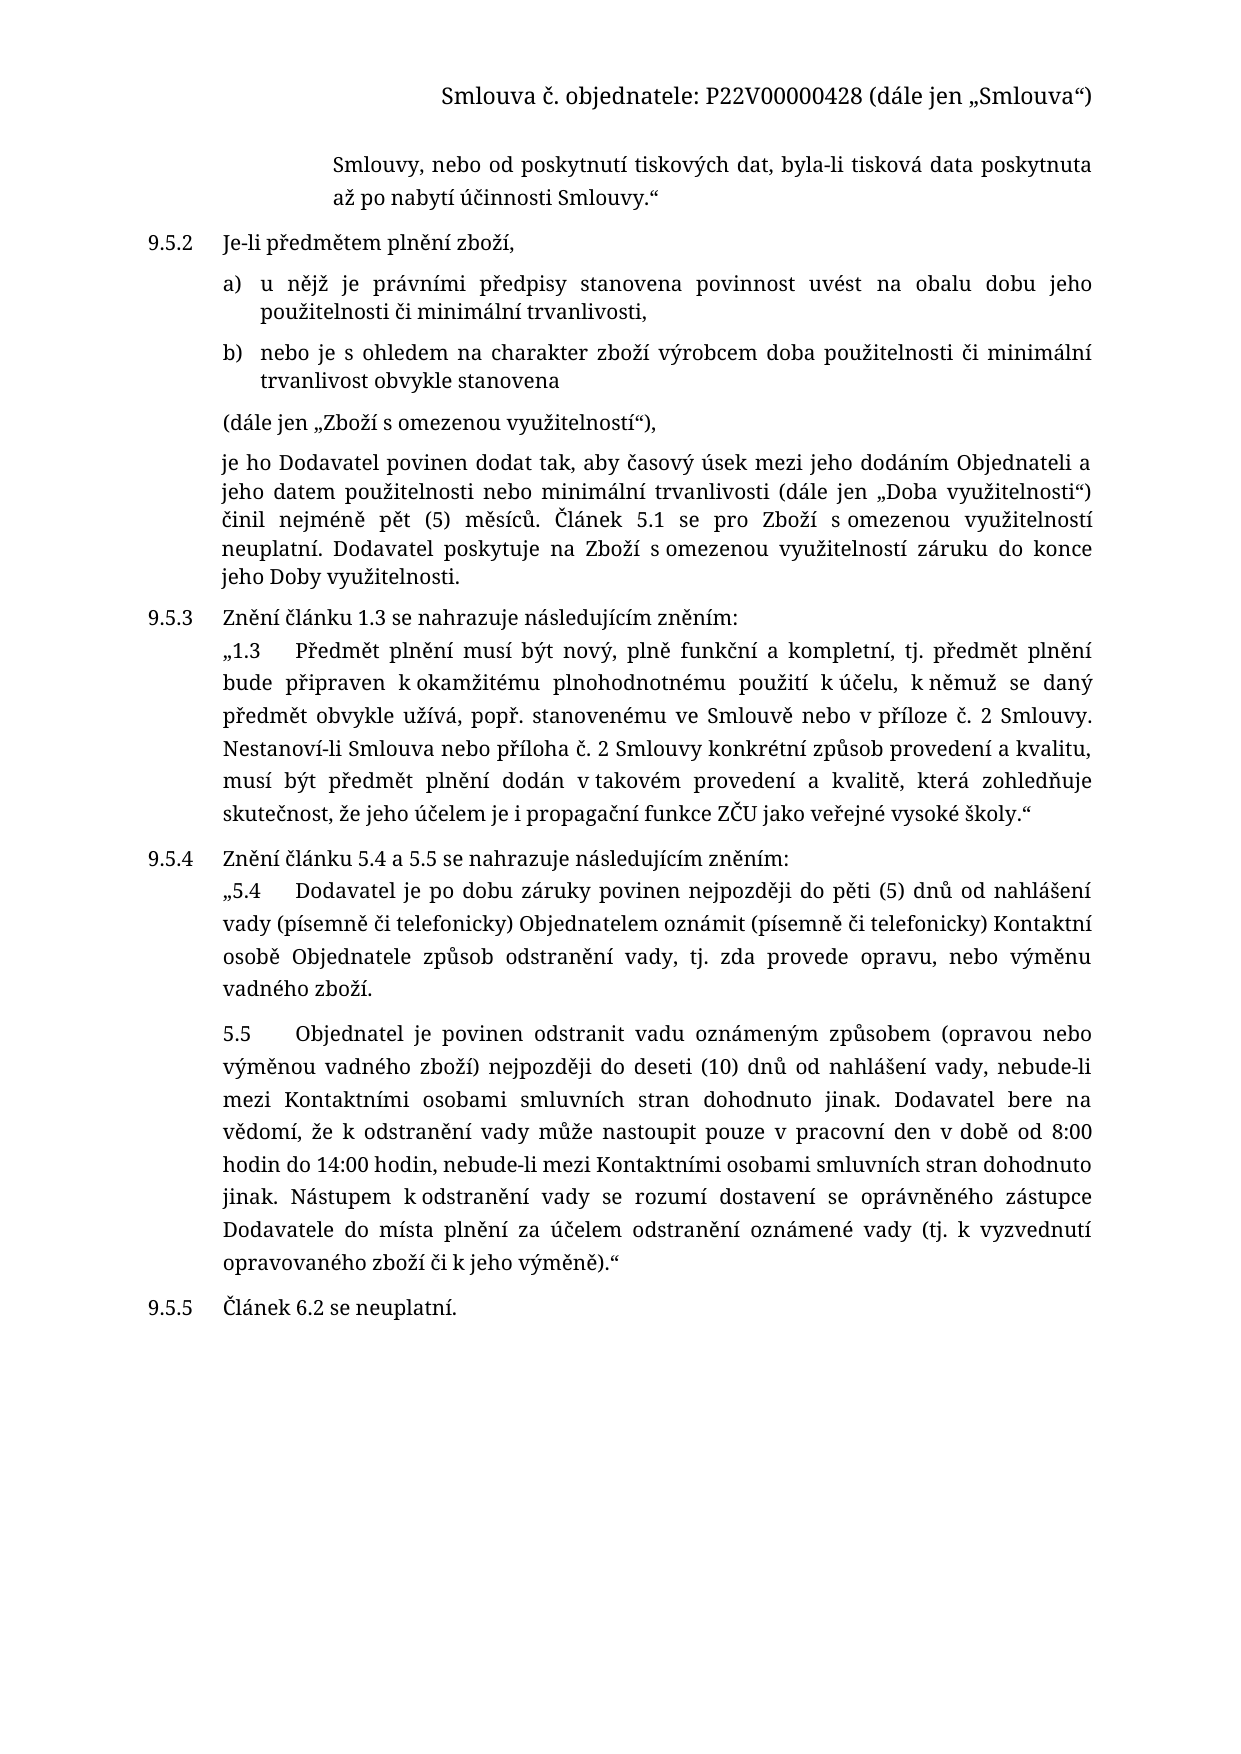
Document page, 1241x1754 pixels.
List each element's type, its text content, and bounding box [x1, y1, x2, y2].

list Článek 6.2 se neuplatní. [148, 1293, 1093, 1321]
list Znění článku 5.4 a 5.5 se nahrazuje následujícím zněním: [148, 844, 1093, 872]
list Znění článku 1.3 se nahrazuje následujícím zněním: [148, 603, 1093, 632]
list u nějž je právními předpisy stanovena povinnost uvést na obalu dobu jeho použitelnosti či minimální trvanlivosti, [223, 269, 1093, 326]
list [295, 150, 1093, 211]
list nebo je s ohledem na charakter zboží výrobcem doba použitelnosti či minimální trvanlivost obvykle stanovena [223, 338, 1093, 395]
text je ho Dodavatel povinen dodat tak, aby časový úsek mezi jeho dodáním Objednateli a jeho datem použitelnosti nebo minimální trvanlivosti (dále jen „Doba využitelnosti“) činil nejméně pět (5) měsíců. Článek 5.1 se pro Zboží s omezenou využitelností neuplatní. Dodavatel poskytuje na Zboží s omezenou využitelností záruku do konce jeho Doby využitelnosti. [221, 448, 1093, 591]
list „1.3 Předmět plnění musí být nový, plně funkční a kompletní, tj. předmět plnění bude připraven k okamžitému plnohodnotnému použití k účelu, k němuž se daný předmět obvykle užívá, popř. stanovenému ve Smlouvě nebo v příloze č. 2 Smlouvy. Nestanoví-li Smlouva nebo příloha č. 2 Smlouvy konkrétní způsob provedení a kvalitu, musí být předmět plnění dodán v takovém provedení a kvalitě, která zohledňuje skutečnost, že jeho účelem je i propagační funkce ZČU jako veřejné vysoké školy.“ [223, 636, 1093, 827]
list „5.4 Dodavatel je po dobu záruky povinen nejpozději do pěti (5) dnů od nahlášení vady (písemně či telefonicky) Objednatelem oznámit (písemně či telefonicky) Kontaktní osobě Objednatele způsob odstranění vady, tj. zda provede opravu, nebo výměnu vadného zboží. [223, 877, 1093, 1003]
list Je-li předmětem plnění zboží, [148, 228, 1093, 256]
text (dále jen „Zboží s omezenou využitelností“), [223, 408, 1093, 436]
list 5.5 Objednatel je povinen odstranit vadu oznámeným způsobem (opravou nebo výměnou vadného zboží) nejpozději do deseti (10) dnů od nahlášení vady, nebude-li mezi Kontaktními osobami smluvních stran dohodnuto jinak. Dodavatel bere na vědomí, že k odstranění vady může nastoupit pouze v pracovní den v době od 8:00 hodin do 14:00 hodin, nebude-li mezi Kontaktními osobami smluvních stran dohodnuto jinak. Nástupem k odstranění vady se rozumí dostavení se oprávněného zástupce Dodavatele do místa plnění za účelem odstranění oznámené vady (tj. k vyzvednutí opravovaného zboží či k jeho výměně).“ [223, 1019, 1093, 1276]
